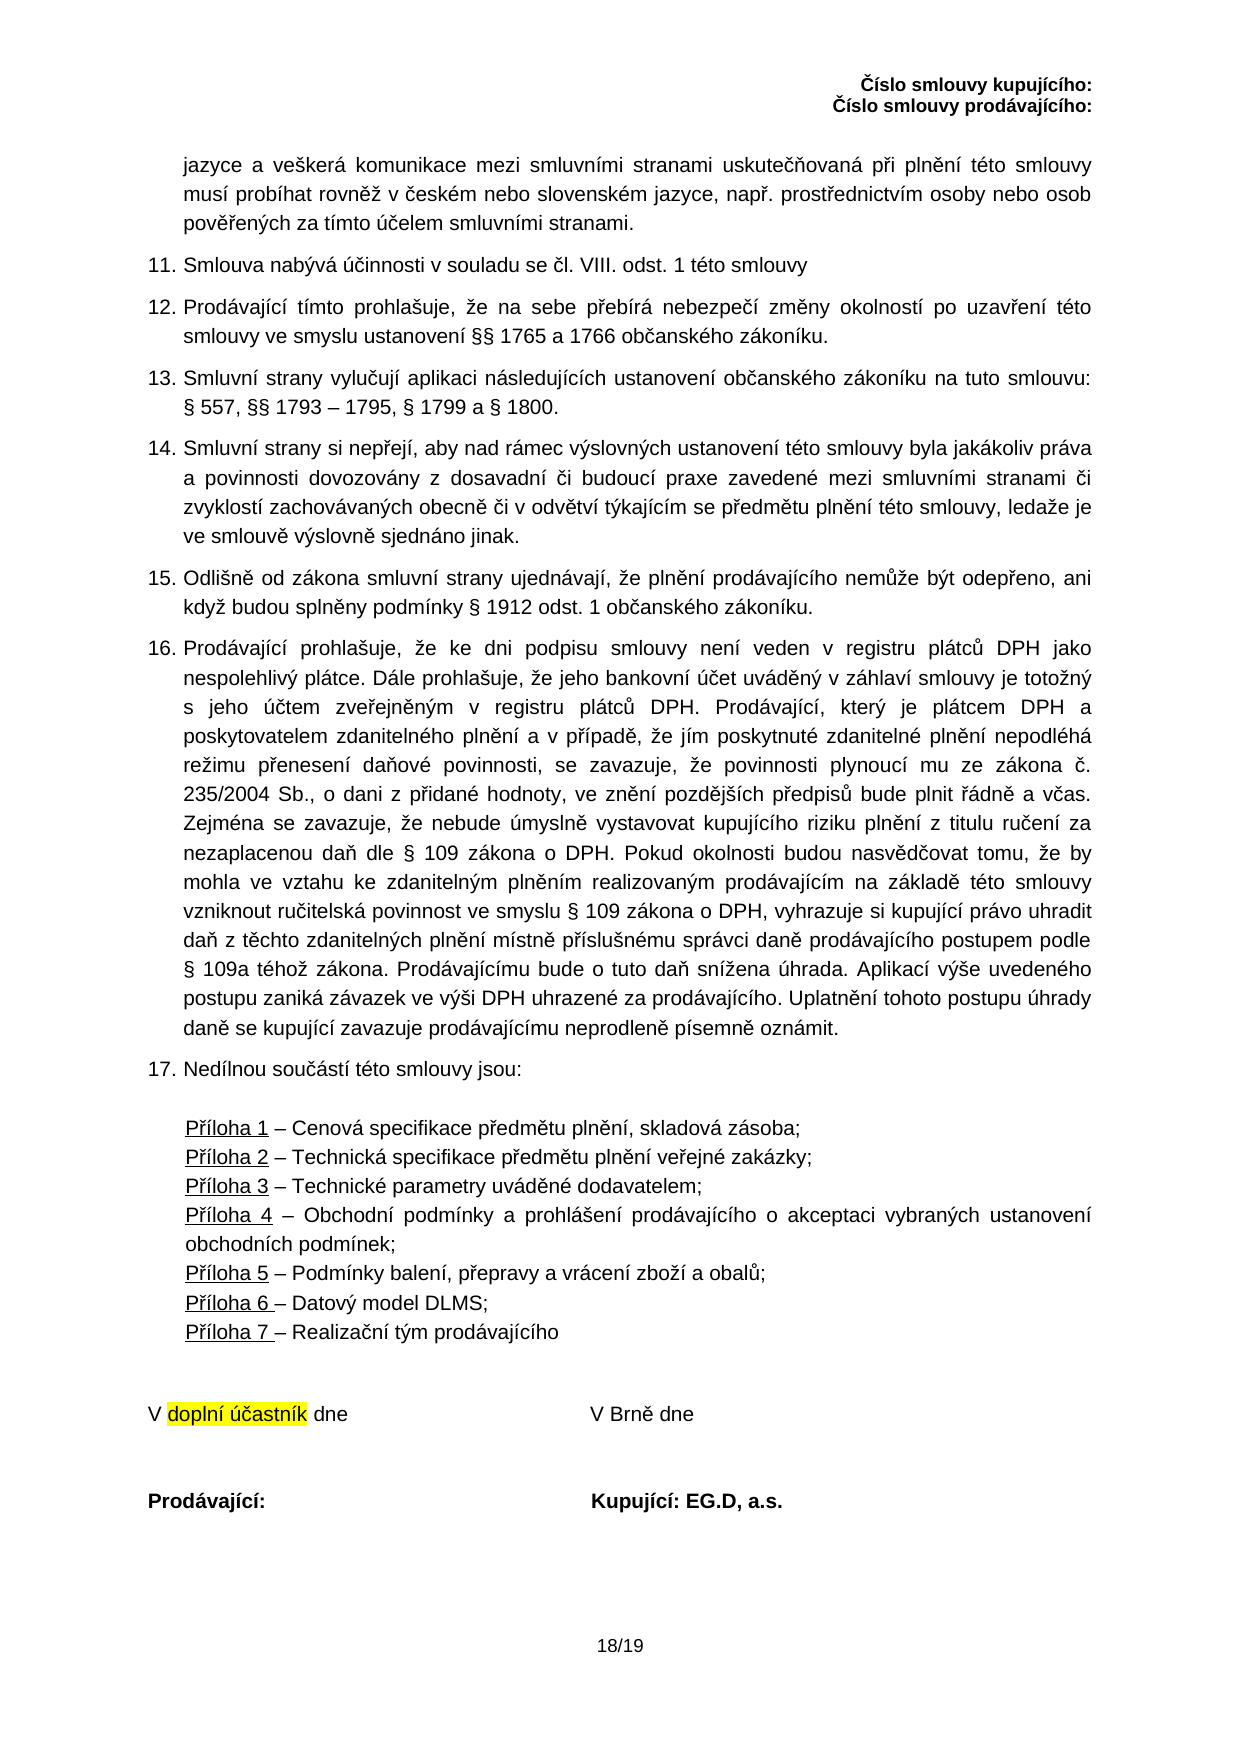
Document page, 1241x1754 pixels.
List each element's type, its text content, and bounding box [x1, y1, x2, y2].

text Příloha 3 – Technické parametry uváděné dodavatelem; [185, 1168, 1093, 1198]
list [148, 148, 1093, 235]
text V doplní účastník dne V Brně dne [148, 1397, 1093, 1426]
text Příloha 5 – Podmínky balení, přepravy a vrácení zboží a obalů; [185, 1256, 1093, 1285]
text Příloha 6 – Datový model DLMS; [185, 1285, 1093, 1314]
list Odlišně od zákona smluvní strany ujednávají, že plnění prodávajícího nemůže být odepřeno, ani když budou splněny podmínky § 1912 odst. 1 občanského zákoníku. [148, 560, 1093, 618]
list Smlouva nabývá účinnosti v souladu se čl. VIII. odst. 1 této smlouvy [148, 248, 1093, 277]
list Smluvní strany si nepřejí, aby nad rámec výslovných ustanovení této smlouvy byla jakákoliv práva a povinnosti dovozovány z dosavadní či budoucí praxe zavedené mezi smluvními stranami či zvyklostí zachovávaných obecně či v odvětví týkajícím se předmětu plnění této smlouvy, ledaže je ve smlouvě výslovně sjednáno jinak. [148, 431, 1093, 548]
list Smluvní strany vylučují aplikaci následujících ustanovení občanského zákoníku na tuto smlouvu: § 557, §§ 1793 – 1795, § 1799 a § 1800. [148, 360, 1093, 418]
text Prodávající: Kupující: EG.D, a.s. [148, 1484, 1093, 1513]
text Příloha 4 – Obchodní podmínky a prohlášení prodávajícího o akceptaci vybraných ustanovení obchodních podmínek; [185, 1198, 1093, 1256]
list Nedílnou součástí této smlouvy jsou: [148, 1052, 1093, 1081]
list Prodávající prohlašuje, že ke dni podpisu smlouvy není veden v registru plátců DPH jako nespolehlivý plátce. Dále prohlašuje, že jeho bankovní účet uváděný v záhlaví smlouvy je totožný s jeho účtem zveřejněným v registru plátců DPH. Prodávající, který je plátcem DPH a poskytovatelem zdanitelného plnění a v případě, že jím poskytnuté zdanitelné plnění nepodléhá režimu přenesení daňové povinnosti, se zavazuje, že povinnosti plynoucí mu ze zákona č. 235/2004 Sb., o dani z přidané hodnoty, ve znění pozdějších předpisů bude plnit řádně a včas. Zejména se zavazuje, že nebude úmyslně vystavovat kupujícího riziku plnění z titulu ručení za nezaplacenou daň dle § 109 zákona o DPH. Pokud okolnosti budou nasvědčovat tomu, že by mohla ve vztahu ke zdanitelným plněním realizovaným prodávajícím na základě této smlouvy vzniknout ručitelská povinnost ve smyslu § 109 zákona o DPH, vyhrazuje si kupující právo uhradit daň z těchto zdanitelných plnění místně příslušnému správci daně prodávajícího postupem podle § 109a téhož zákona. Prodávajícímu bude o tuto daň snížena úhrada. Aplikací výše uvedeného postupu zaniká závazek ve výši DPH uhrazené za prodávajícího. Uplatnění tohoto postupu úhrady daně se kupující zavazuje prodávajícímu neprodleně písemně oznámit. [148, 631, 1093, 1039]
list Prodávající tímto prohlašuje, že na sebe přebírá nebezpečí změny okolností po uzavření této smlouvy ve smyslu ustanovení §§ 1765 a 1766 občanského zákoníku. [148, 289, 1093, 348]
text Příloha 1 – Cenová specifikace předmětu plnění, skladová zásoba; [185, 1110, 1093, 1139]
text Příloha 2 – Technická specifikace předmětu plnění veřejné zakázky; [185, 1139, 1093, 1168]
text Příloha 7 – Realizační tým prodávajícího [185, 1314, 1093, 1343]
